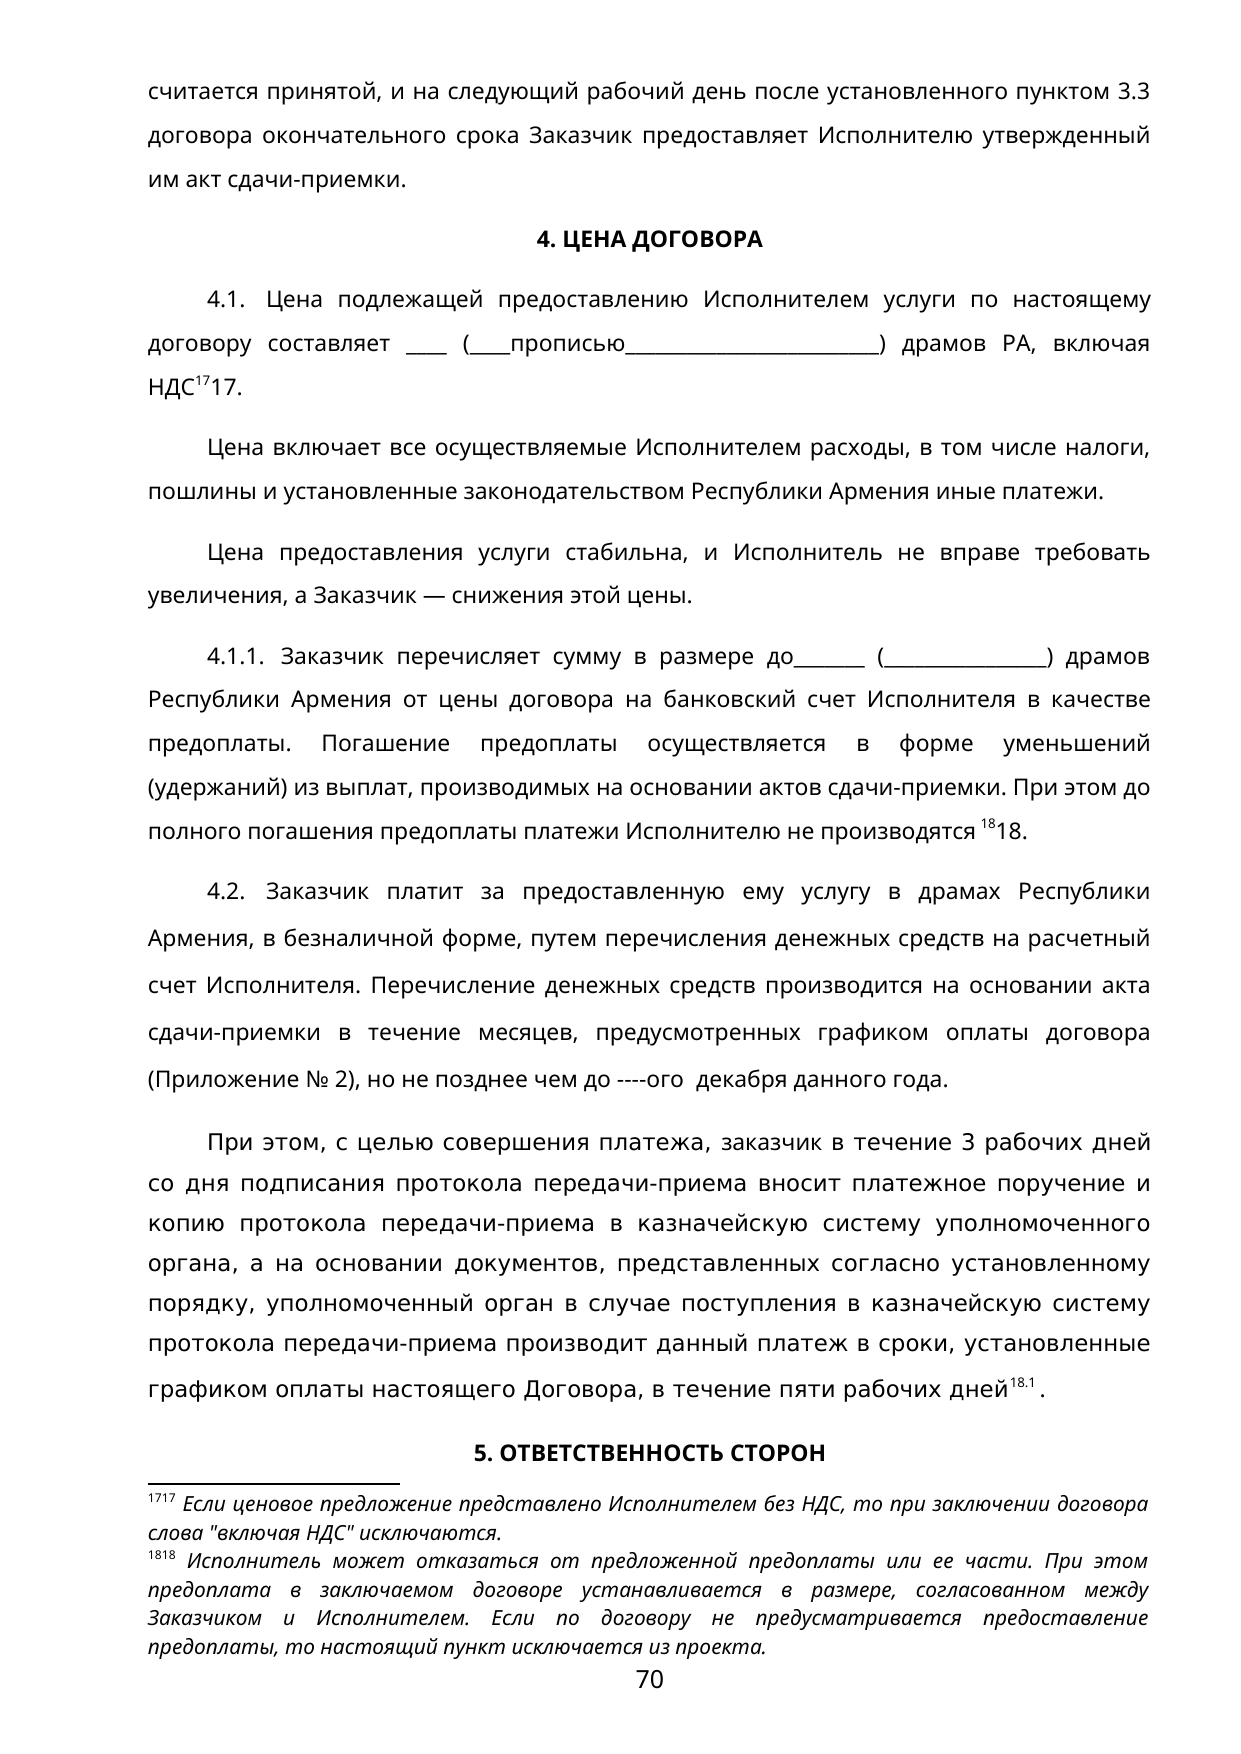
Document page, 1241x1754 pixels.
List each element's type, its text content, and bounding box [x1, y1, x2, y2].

text 5. ОТВЕТСТВЕННОСТЬ СТОРОН [148, 1436, 1152, 1468]
text 4. ЦЕНА ДОГОВОРА [148, 223, 1152, 254]
text 4.1. Цена подлежащей предоставлению Исполнителем услуги по настоящему договору составляет ____ (____прописью_________________________) драмов РА, включая НДС17. [148, 283, 1152, 402]
text При этом, с целью совершения платежа, заказчик в течение 3 рабочих дней со дня подписания протокола передачи-приема вносит платежное поручение и копию протокола передачи-приема в казначейскую систему уполномоченного органа, а на основании документов, представленных согласно установленному порядку, уполномоченный орган в случае поступления в казначейскую систему протокола передачи-приема производит данный платеж в сроки, установленные графиком օплаты настоящего Договора, в течение пяти рабочих дней18.1 . [148, 1126, 1152, 1404]
text Цена включает все осуществляемые Исполнителем расходы, в том числе налоги, пошлины и установленные законодательством Республики Армения иные платежи. [148, 431, 1152, 506]
text 4.1.1. Заказчик перечисляет сумму в размере до_______ (________________) драмов Республики Армения от цены договора на банковский счет Исполнителя в качестве предоплаты. Погашение предоплаты осуществляется в форме уменьшений (удержаний) из выплат, производимых на основании актов сдачи-приемки. При этом до полного погашения предоплаты платежи Исполнителю не производятся 18. [148, 639, 1152, 846]
text 4.2. Заказчик платит за предоставленную ему услугу в драмах Республики Армения, в безналичной форме, путем перечисления денежных средств на расчетный счет Исполнителя. Перечисление денежных средств производится на основании акта сдачи-приемки в течение месяцев, предусмотренных графиком оплаты договора (Приложение № 2), но не позднее чем до ----ого декабря данного года. [148, 875, 1152, 1094]
text Цена предоставления услуги стабильна, и Исполнитель не вправе требовать увеличения, а Заказчик — снижения этой цены. [148, 535, 1152, 610]
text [148, 75, 1152, 194]
